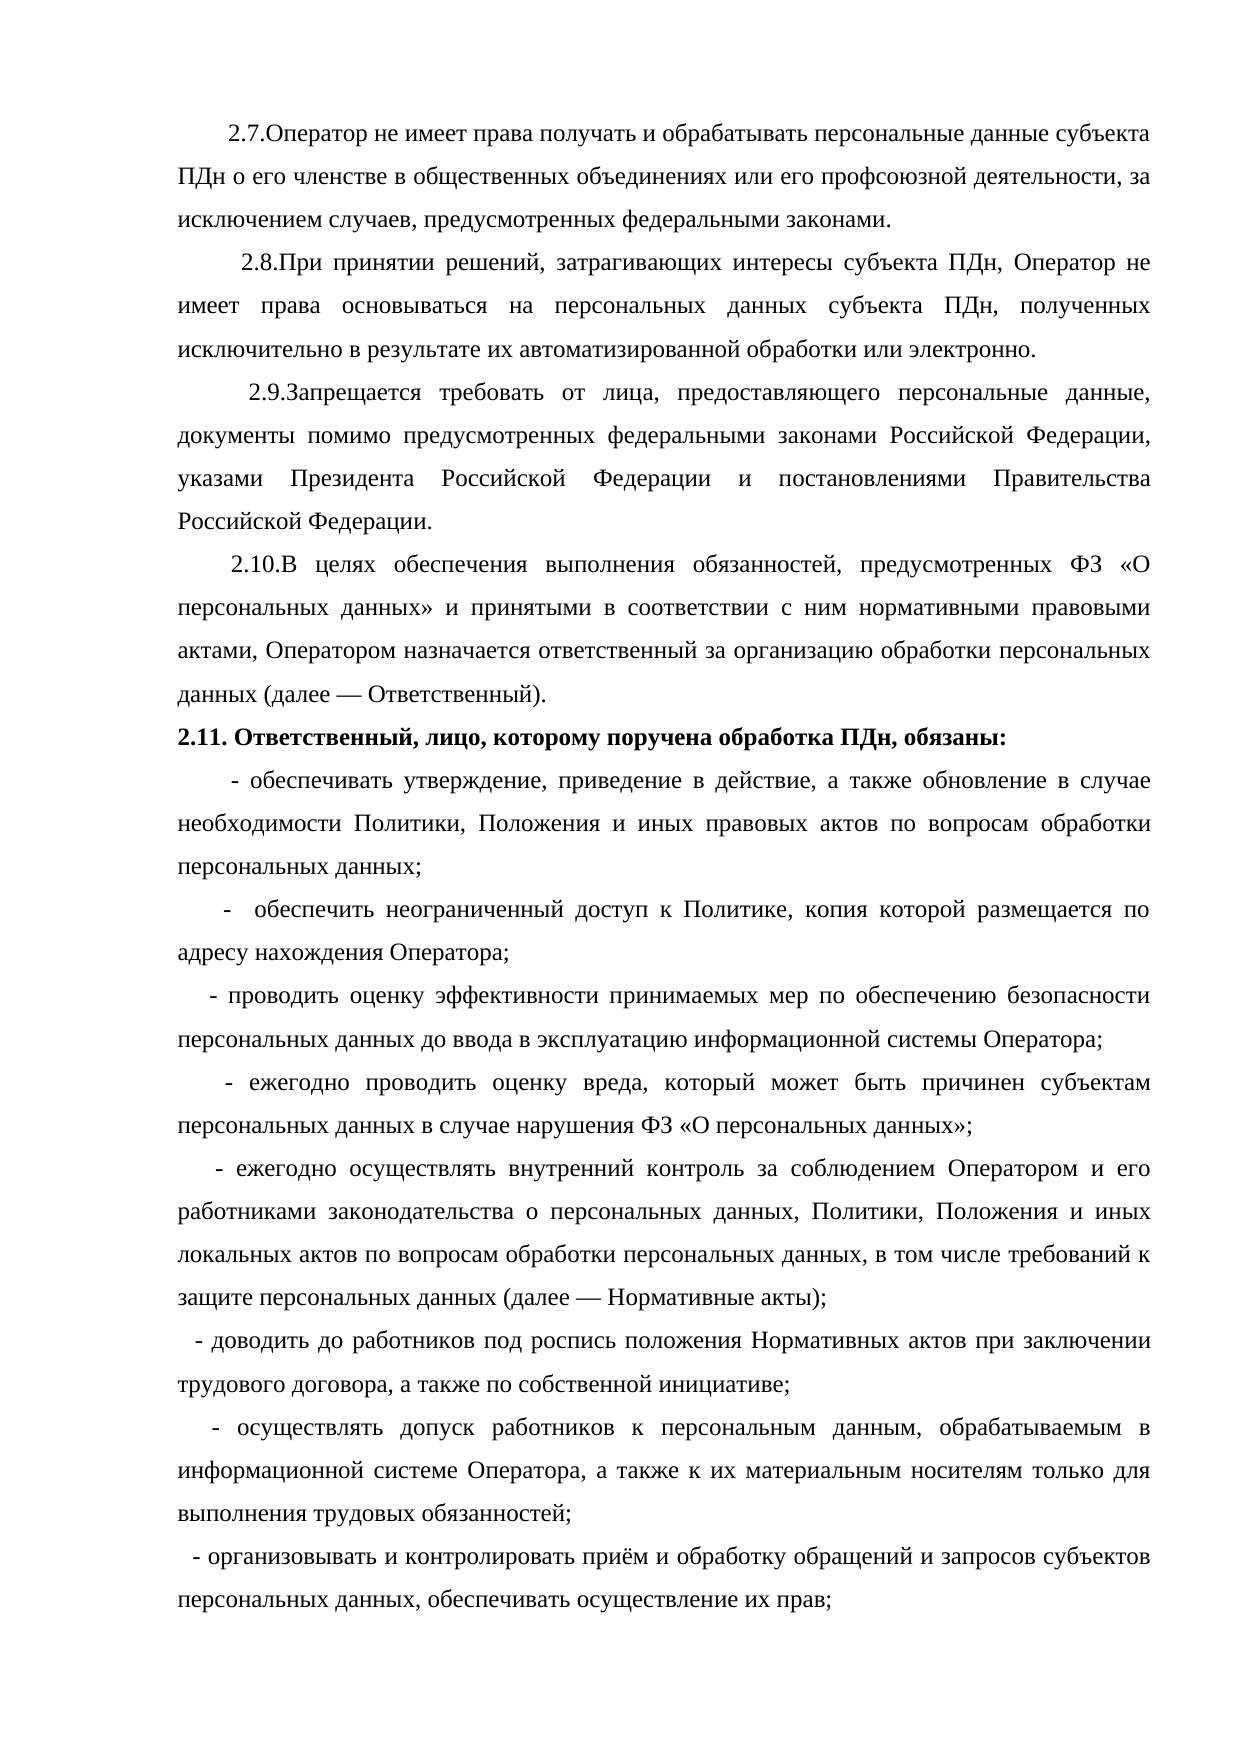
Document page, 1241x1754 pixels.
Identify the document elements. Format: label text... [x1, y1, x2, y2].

text 2.7.Оператор не имеет права получать и обрабатывать персональные данные субъекта ПДн о его членстве в общественных объединениях или его профсоюзной деятельности, за исключением случаев, предусмотренных федеральными законами. [177, 118, 1152, 233]
text - осуществлять допуск работников к персональным данным, обрабатываемым в информационной системе Оператора, а также к их материальным носителям только для выполнения трудовых обязанностей; [177, 1412, 1152, 1527]
text - организовывать и контролировать приём и обработку обращений и запросов субъектов персональных данных, обеспечивать осуществление их прав; [177, 1541, 1152, 1613]
text - обеспечивать утверждение, приведение в действие, а также обновление в случае необходимости Политики, Положения и иных правовых актов по вопросам обработки персональных данных; [177, 765, 1152, 880]
text 2.8.При принятии решений, затрагивающих интересы субъекта ПДн, Оператор не имеет права основываться на персональных данных субъекта ПДн, полученных исключительно в результате их автоматизированной обработки или электронно. [177, 247, 1152, 362]
text - ежегодно проводить оценку вреда, который может быть причинен субъектам персональных данных в случае нарушения ФЗ «О персональных данных»; [177, 1067, 1152, 1139]
text - ежегодно осуществлять внутренний контроль за соблюдением Оператором и его работниками законодательства о персональных данных, Политики, Положения и иных локальных актов по вопросам обработки персональных данных, в том числе требований к защите персональных данных (далее — Нормативные акты); [177, 1153, 1152, 1311]
text - проводить оценку эффективности принимаемых мер по обеспечению безопасности персональных данных до ввода в эксплуатацию информационной системы Оператора; [177, 981, 1152, 1052]
text 2.10.В целях обеспечения выполнения обязанностей, предусмотренных ФЗ «О персональных данных» и принятыми в соответствии с ним нормативными правовыми актами, Оператором назначается ответственный за организацию обработки персональных данных (далее — Ответственный). [177, 549, 1152, 707]
text 2.9.Запрещается требовать от лица, предоставляющего персональные данные, документы помимо предусмотренных федеральными законами Российской Федерации, указами Президента Российской Федерации и постановлениями Правительства Российской Федерации. [177, 377, 1152, 535]
text - обеспечить неограниченный доступ к Политике, копия которой размещается по адресу нахождения Оператора; [177, 894, 1152, 966]
text 2.11. Ответственный, лицо, которому поручена обработка ПДн, обязаны: [177, 722, 1152, 751]
text - доводить до работников под роспись положения Нормативных актов при заключении трудового договора, а также по собственной инициативе; [177, 1326, 1152, 1397]
